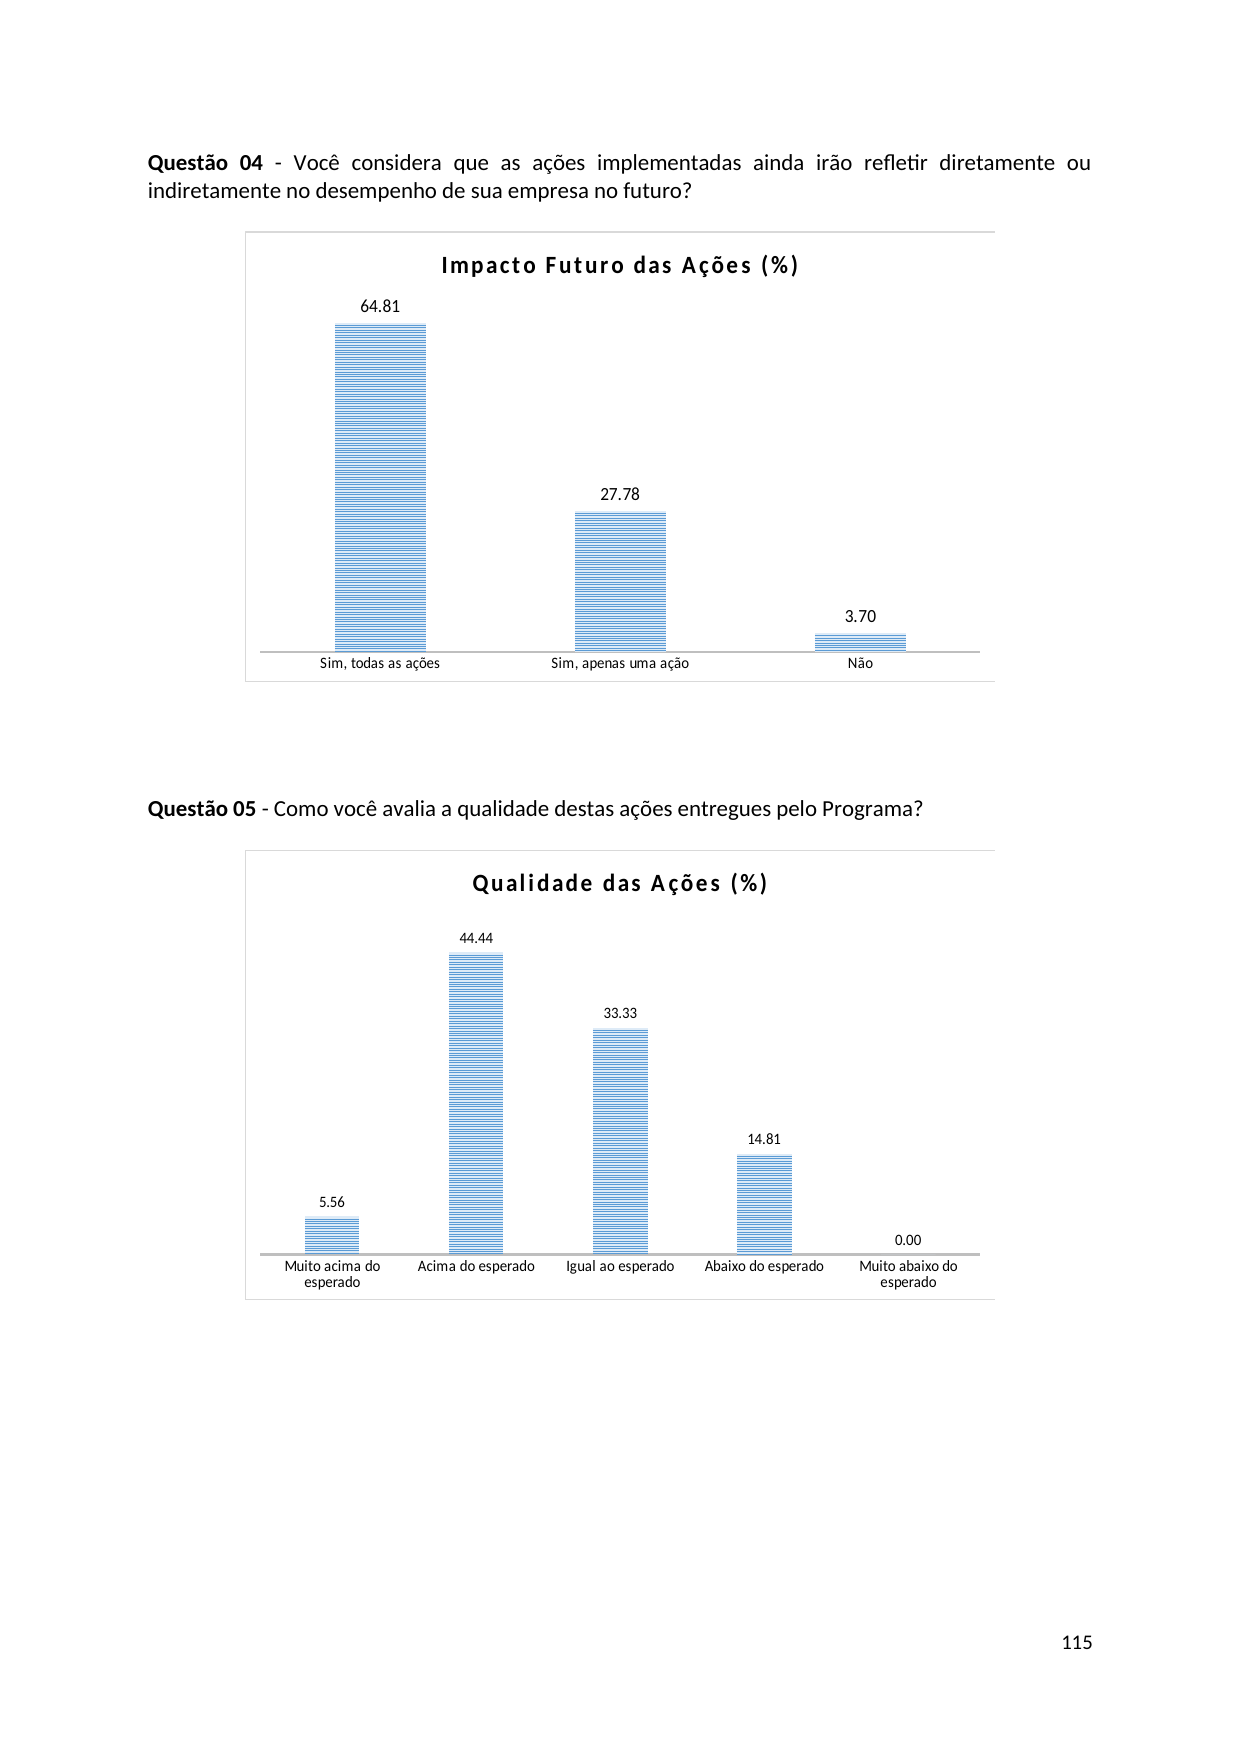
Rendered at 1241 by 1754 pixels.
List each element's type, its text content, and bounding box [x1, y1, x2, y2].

text Questão 05 - Como você avalia a qualidade destas ações entregues pelo Programa? [148, 794, 1092, 822]
text Questão 04 - Você considera que as ações implementadas ainda irão refletir diretamente ou indiretamente no desempenho de sua empresa no futuro? [148, 148, 1092, 204]
